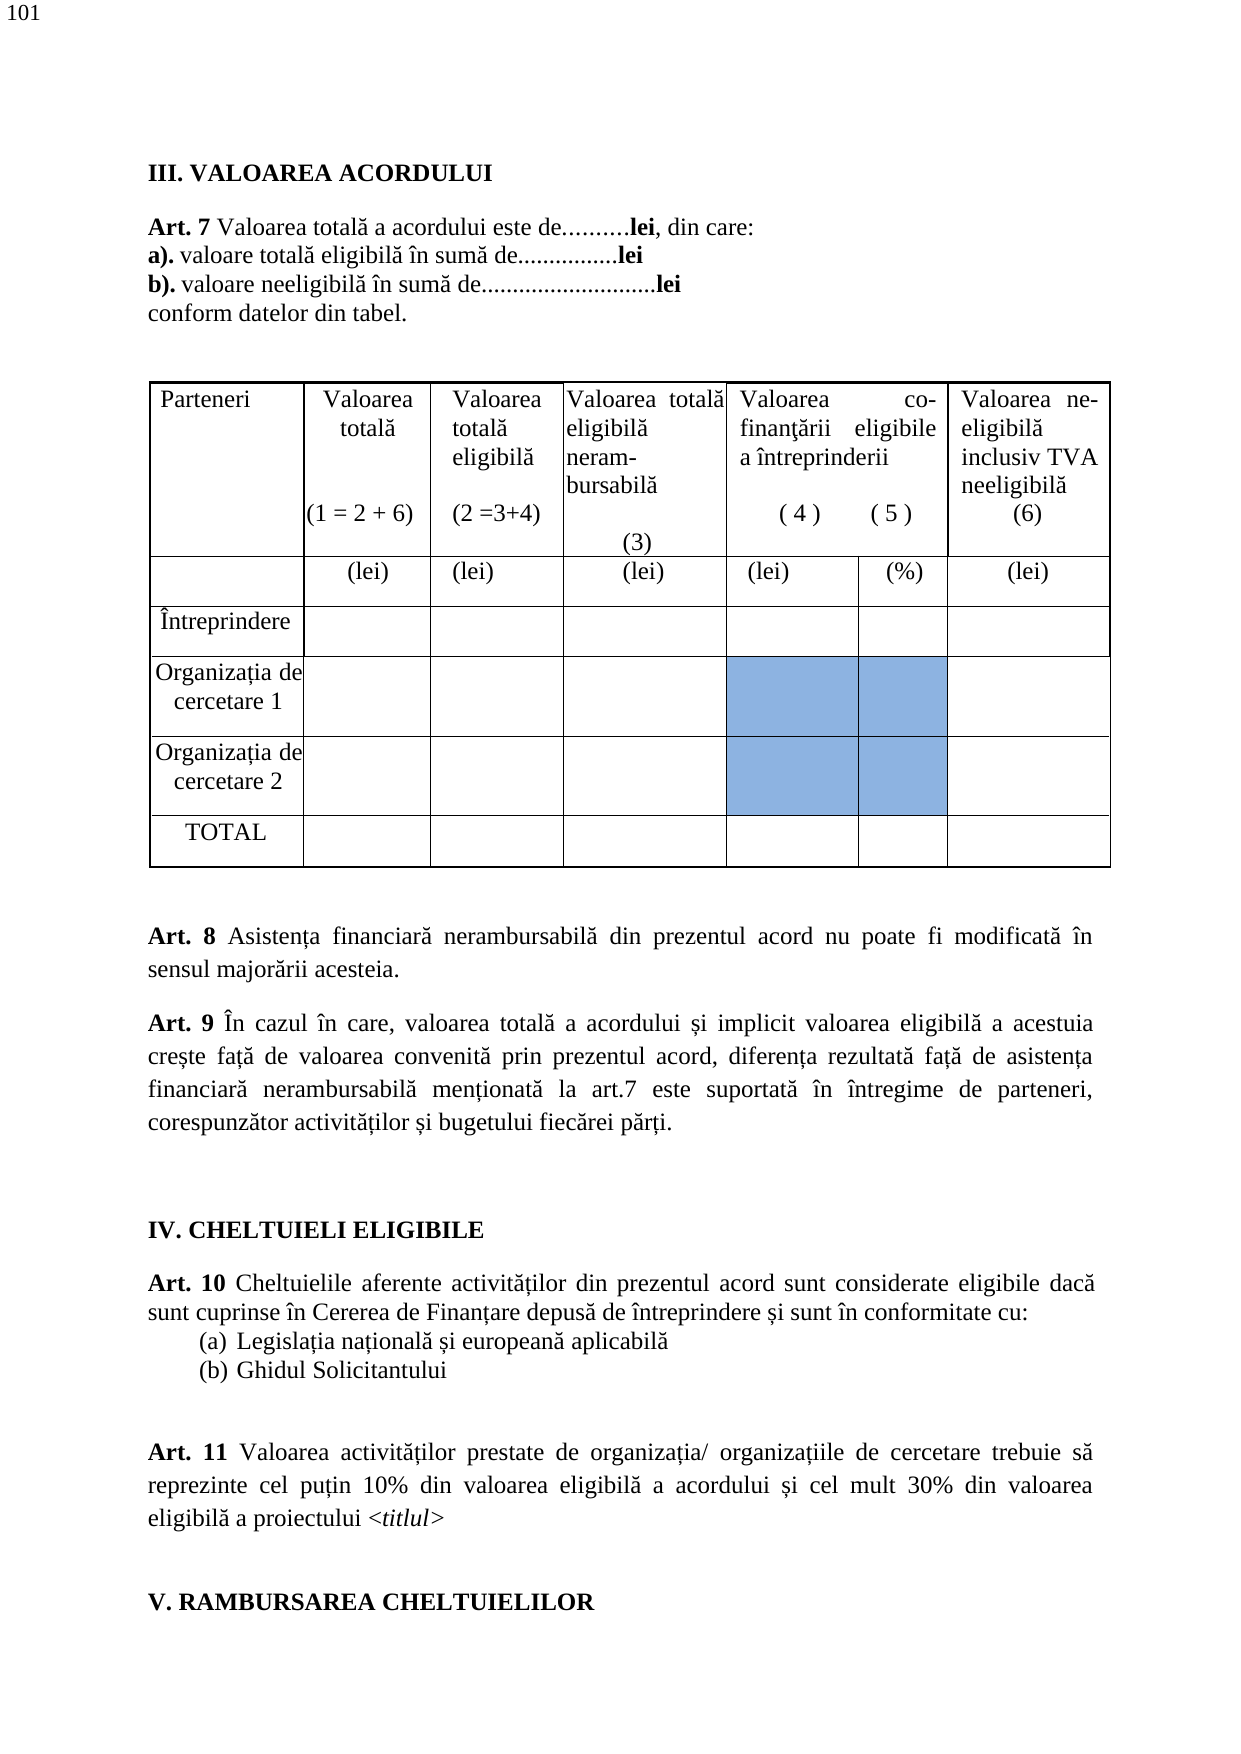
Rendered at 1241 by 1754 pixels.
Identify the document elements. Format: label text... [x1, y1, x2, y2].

list valoare neeligibilă în sumă de lei [148, 269, 1123, 298]
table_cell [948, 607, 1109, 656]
subtitle RAMBURSAREA CHELTUIELILOR [148, 1587, 1123, 1616]
text conform datelor din tabel. [148, 298, 1123, 327]
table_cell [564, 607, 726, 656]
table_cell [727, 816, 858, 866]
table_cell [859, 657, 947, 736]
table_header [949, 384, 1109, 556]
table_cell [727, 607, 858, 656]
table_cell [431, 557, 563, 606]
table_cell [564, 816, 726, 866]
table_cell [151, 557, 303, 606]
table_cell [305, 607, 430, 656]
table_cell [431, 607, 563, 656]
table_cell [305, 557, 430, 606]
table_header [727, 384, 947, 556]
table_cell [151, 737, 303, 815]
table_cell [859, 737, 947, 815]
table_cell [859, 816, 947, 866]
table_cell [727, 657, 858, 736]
text Art. 9 În cazul în care, valoarea totală a acordului și implicit valoarea eligibilă a acestuia crește față de valoarea convenită prin prezentul acord, diferența rezultată față de asistența financiară nerambursabilă menționată la art.7 este suportată în întregime de parteneri, corespunzător activităților și bugetului fiecărei părți. [148, 1008, 1094, 1136]
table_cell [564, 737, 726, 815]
subtitle VALOAREA ACORDULUI [148, 158, 1123, 187]
list valoare totală eligibilă în sumă de lei [148, 240, 1123, 269]
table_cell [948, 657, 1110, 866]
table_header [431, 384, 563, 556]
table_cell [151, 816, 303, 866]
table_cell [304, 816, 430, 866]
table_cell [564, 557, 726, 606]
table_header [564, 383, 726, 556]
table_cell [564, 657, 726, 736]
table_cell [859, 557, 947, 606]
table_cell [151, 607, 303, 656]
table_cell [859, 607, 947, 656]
text Art. 7 Valoarea totală a acordului este de lei, din care: [148, 212, 1123, 240]
list Legislația națională și europeană aplicabilă [199, 1326, 1123, 1355]
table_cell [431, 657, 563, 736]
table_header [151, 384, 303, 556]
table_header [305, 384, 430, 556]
text Art. 11 Valoarea activităților prestate de organizația/ organizațiile de cercetare trebuie să reprezinte cel puțin 10% din valoarea eligibilă a acordului și cel mult 30% din valoarea eligibilă a proiectului <titlul> [148, 1437, 1094, 1532]
list Ghidul Solicitantului [199, 1355, 1123, 1383]
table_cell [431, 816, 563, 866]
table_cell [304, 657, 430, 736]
text Art. 8 Asistența financiară nerambursabilă din prezentul acord nu poate fi modificată în sensul majorării acesteia. [148, 921, 1093, 983]
text Art. 10 Cheltuielile aferente activităților din prezentul acord sunt considerate eligibile dacă sunt cuprinse în Cererea de Finanțare depusă de întreprindere și sunt în conformitate cu: [148, 1268, 1096, 1326]
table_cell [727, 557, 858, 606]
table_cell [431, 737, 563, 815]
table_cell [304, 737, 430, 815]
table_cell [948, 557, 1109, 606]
subtitle CHELTUIELI ELIGIBILE [148, 1215, 1123, 1244]
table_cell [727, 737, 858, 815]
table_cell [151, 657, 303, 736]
